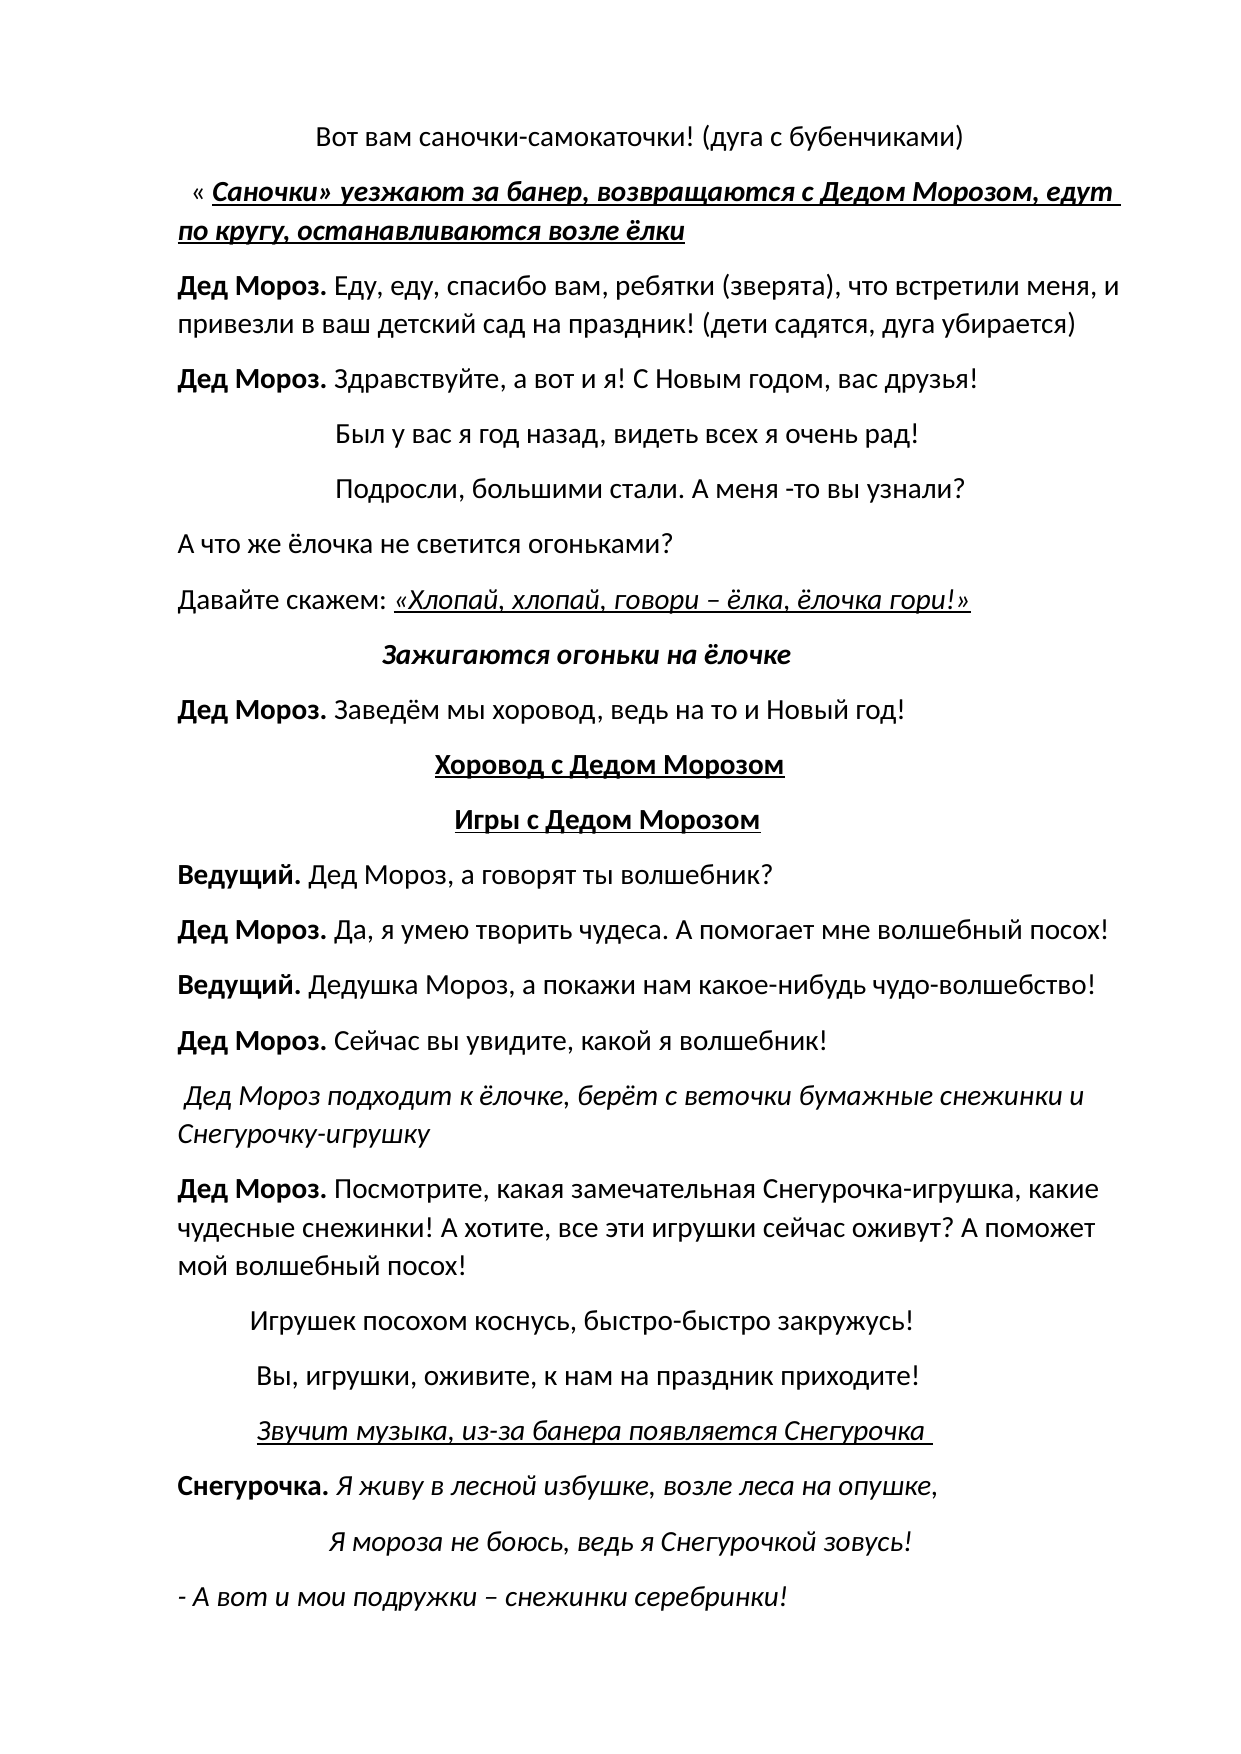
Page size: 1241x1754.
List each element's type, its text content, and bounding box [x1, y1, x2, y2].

text Вы, игрушки, оживите, к нам на праздник приходите! [177, 1357, 1152, 1393]
text Снегурочка. Я живу в лесной избушке, возле леса на опушке, [177, 1467, 1152, 1503]
text Дед Мороз. Заведём мы хоровод, ведь на то и Новый год! [177, 691, 1152, 727]
text Игрушек посохом коснусь, быстро-быстро закружусь! [177, 1302, 1152, 1338]
text Ведущий. Дед Мороз, а говорят ты волшебник? [177, 856, 1152, 892]
text Дед Мороз подходит к ёлочке, берёт с веточки бумажные снежинки и Снегурочку-игрушку [177, 1077, 1152, 1151]
text « Саночки» уезжают за банер, возвращаются с Дедом Морозом, едут по кругу, останавливаются возле ёлки [177, 173, 1152, 247]
text Был у вас я год назад, видеть всех я очень рад! [177, 415, 1152, 451]
text Вот вам саночки-самокаточки! (дуга с бубенчиками) [177, 118, 1152, 154]
text Дед Мороз. Посмотрите, какая замечательная Снегурочка-игрушка, какие чудесные снежинки! А хотите, все эти игрушки сейчас оживут? А поможет мой волшебный посох! [177, 1170, 1152, 1283]
text Ведущий. Дедушка Мороз, а покажи нам какое-нибудь чудо-волшебство! [177, 966, 1152, 1002]
text Дед Мороз. Еду, еду, спасибо вам, ребятки (зверята), что встретили меня, и привезли в ваш детский сад на праздник! (дети садятся, дуга убирается) [177, 267, 1152, 341]
text А что же ёлочка не светится огоньками? [177, 526, 1152, 561]
text Хоровод с Дедом Морозом [177, 746, 1152, 782]
text Давайте скажем: «Хлопай, хлопай, говори – ёлка, ёлочка гори!» [177, 581, 1152, 616]
text - А вот и мои подружки – снежинки серебринки! [177, 1578, 1152, 1613]
text Дед Мороз. Сейчас вы увидите, какой я волшебник! [177, 1022, 1152, 1057]
text Дед Мороз. Здравствуйте, а вот и я! С Новым годом, вас друзья! [177, 360, 1152, 396]
text Зажигаются огоньки на ёлочке [177, 636, 1152, 671]
text Я мороза не боюсь, ведь я Снегурочкой зовусь! [177, 1523, 1152, 1558]
text Игры с Дедом Морозом [177, 801, 1152, 837]
text Звучит музыка, из-за банера появляется Снегурочка [177, 1412, 1152, 1448]
text Подросли, большими стали. А меня -то вы узнали? [177, 471, 1152, 506]
text Дед Мороз. Да, я умею творить чудеса. А помогает мне волшебный посох! [177, 911, 1152, 947]
